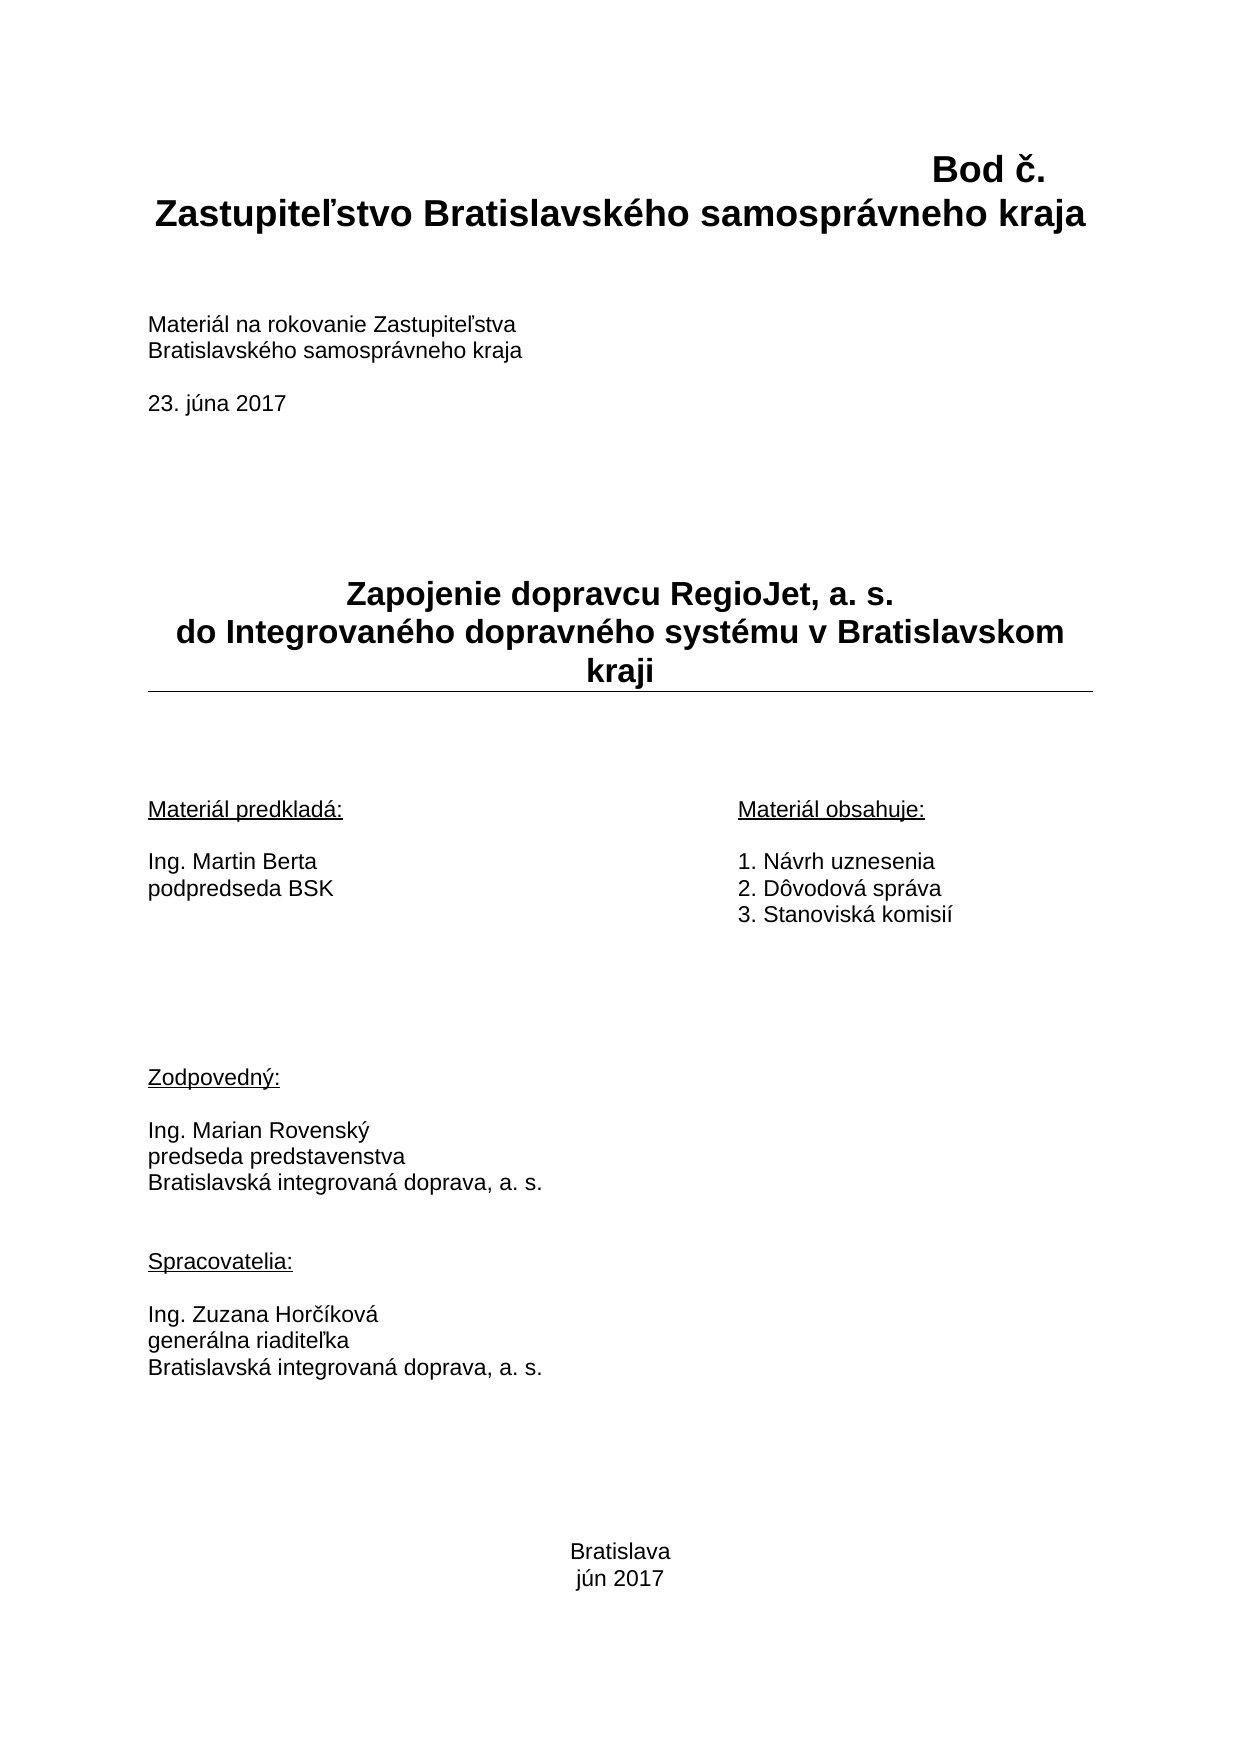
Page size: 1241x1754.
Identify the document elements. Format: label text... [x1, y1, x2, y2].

text Zapojenie dopravcu RegioJet, a. s. do Integrovaného dopravného systému v Bratislavskom kraji [148, 574, 1093, 691]
text 23. júna 2017 [148, 389, 1093, 416]
text predseda predstavenstva [148, 1143, 1093, 1169]
text Bratislavská integrovaná doprava, a. s. [148, 1354, 1093, 1380]
text generálna riaditeľka [148, 1327, 1093, 1354]
text Bratislavská integrovaná doprava, a. s. [148, 1169, 1093, 1196]
text Ing. Martin Berta 1. Návrh uznesenia [148, 848, 1093, 874]
text jún 2017 [148, 1564, 1093, 1591]
text Spracovatelia: [148, 1248, 1093, 1275]
text Zodpovedný: [148, 1064, 1093, 1090]
text Materiál na rokovanie Zastupiteľstva [148, 311, 1093, 337]
text Ing. Marian Rovenský [148, 1117, 1093, 1143]
text Materiál predkladá: Materiál obsahuje: [148, 796, 1093, 822]
text podpredseda BSK 2. Dôvodová správa [148, 874, 1093, 901]
text Bratislava [148, 1538, 1093, 1564]
text Bod č. Zastupiteľstvo Bratislavského samosprávneho kraja [148, 148, 1093, 234]
text 3. Stanoviská komisií [148, 901, 1093, 927]
text Ing. Zuzana Horčíková [148, 1301, 1093, 1327]
text Bratislavského samosprávneho kraja [148, 337, 1093, 363]
